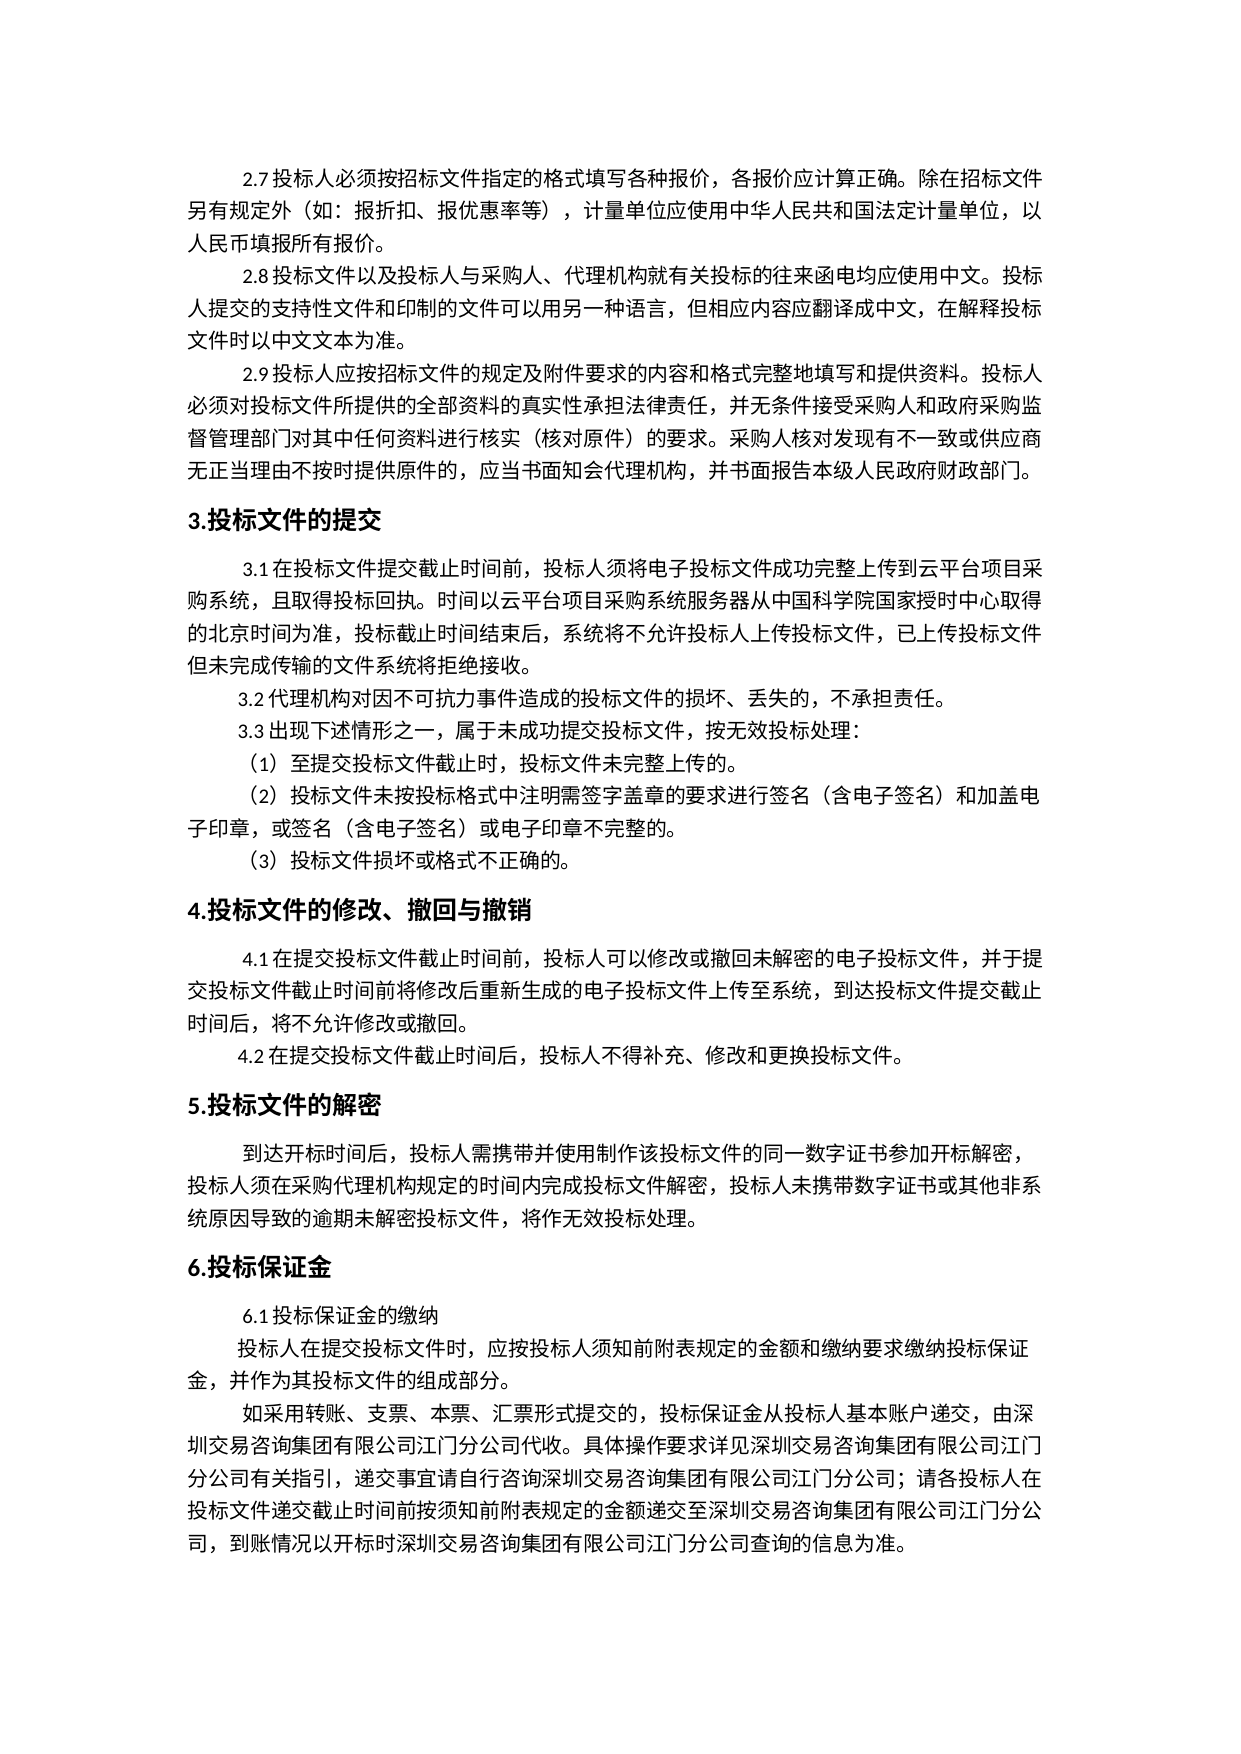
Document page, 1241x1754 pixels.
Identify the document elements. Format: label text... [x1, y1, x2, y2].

text 3.3出现下述情形之一，属于未成功提交投标文件，按无效投标处理： [187, 714, 1053, 747]
text 6.1投标保证金的缴纳 [187, 1299, 1053, 1332]
text 2.8投标文件以及投标人与采购人、代理机构就有关投标的往来函电均应使用中文。投标人提交的支持性文件和印制的文件可以用另一种语言，但相应内容应翻译成中文，在解释投标文件时以中文文本为准。 [187, 259, 1053, 357]
text 4.投标文件的修改、撤回与撤销 [187, 877, 1053, 942]
text 3.1在投标文件提交截止时间前，投标人须将电子投标文件成功完整上传到云平台项目采购系统，且取得投标回执。时间以云平台项目采购系统服务器从中国科学院国家授时中心取得的北京时间为准，投标截止时间结束后，系统将不允许投标人上传投标文件，已上传投标文件但未完成传输的文件系统将拒绝接收。 [187, 552, 1053, 682]
text 投标人在提交投标文件时，应按投标人须知前附表规定的金额和缴纳要求缴纳投标保证金，并作为其投标文件的组成部分。 [187, 1332, 1053, 1397]
text 4.2在提交投标文件截止时间后，投标人不得补充、修改和更换投标文件。 [187, 1039, 1053, 1072]
text 如采用转账、支票、本票、汇票形式提交的，投标保证金从投标人基本账户递交，由深圳交易咨询集团有限公司江门分公司代收。具体操作要求详见深圳交易咨询集团有限公司江门分公司有关指引，递交事宜请自行咨询深圳交易咨询集团有限公司江门分公司；请各投标人在投标文件递交截止时间前按须知前附表规定的金额递交至深圳交易咨询集团有限公司江门分公司，到账情况以开标时深圳交易咨询集团有限公司江门分公司查询的信息为准。 [187, 1397, 1053, 1559]
text 5.投标文件的解密 [187, 1072, 1053, 1137]
text 到达开标时间后，投标人需携带并使用制作该投标文件的同一数字证书参加开标解密，投标人须在采购代理机构规定的时间内完成投标文件解密，投标人未携带数字证书或其他非系统原因导致的逾期未解密投标文件，将作无效投标处理。 [187, 1137, 1053, 1234]
text 3.2代理机构对因不可抗力事件造成的投标文件的损坏、丢失的，不承担责任。 [187, 682, 1053, 714]
text （1）至提交投标文件截止时，投标文件未完整上传的。 [187, 747, 1053, 779]
text 6.投标保证金 [187, 1234, 1053, 1299]
text 2.7投标人必须按招标文件指定的格式填写各种报价，各报价应计算正确。除在招标文件另有规定外（如：报折扣、报优惠率等），计量单位应使用中华人民共和国法定计量单位，以人民币填报所有报价。 [187, 162, 1053, 259]
text 3.投标文件的提交 [187, 487, 1053, 552]
text （2）投标文件未按投标格式中注明需签字盖章的要求进行签名（含电子签名）和加盖电子印章，或签名（含电子签名）或电子印章不完整的。 [187, 779, 1053, 844]
text 2.9投标人应按招标文件的规定及附件要求的内容和格式完整地填写和提供资料。投标人必须对投标文件所提供的全部资料的真实性承担法律责任，并无条件接受采购人和政府采购监督管理部门对其中任何资料进行核实（核对原件）的要求。采购人核对发现有不一致或供应商无正当理由不按时提供原件的，应当书面知会代理机构，并书面报告本级人民政府财政部门。 [187, 357, 1053, 487]
text 4.1在提交投标文件截止时间前，投标人可以修改或撤回未解密的电子投标文件，并于提交投标文件截止时间前将修改后重新生成的电子投标文件上传至系统，到达投标文件提交截止时间后，将不允许修改或撤回。 [187, 942, 1053, 1039]
text （3）投标文件损坏或格式不正确的。 [187, 844, 1053, 877]
